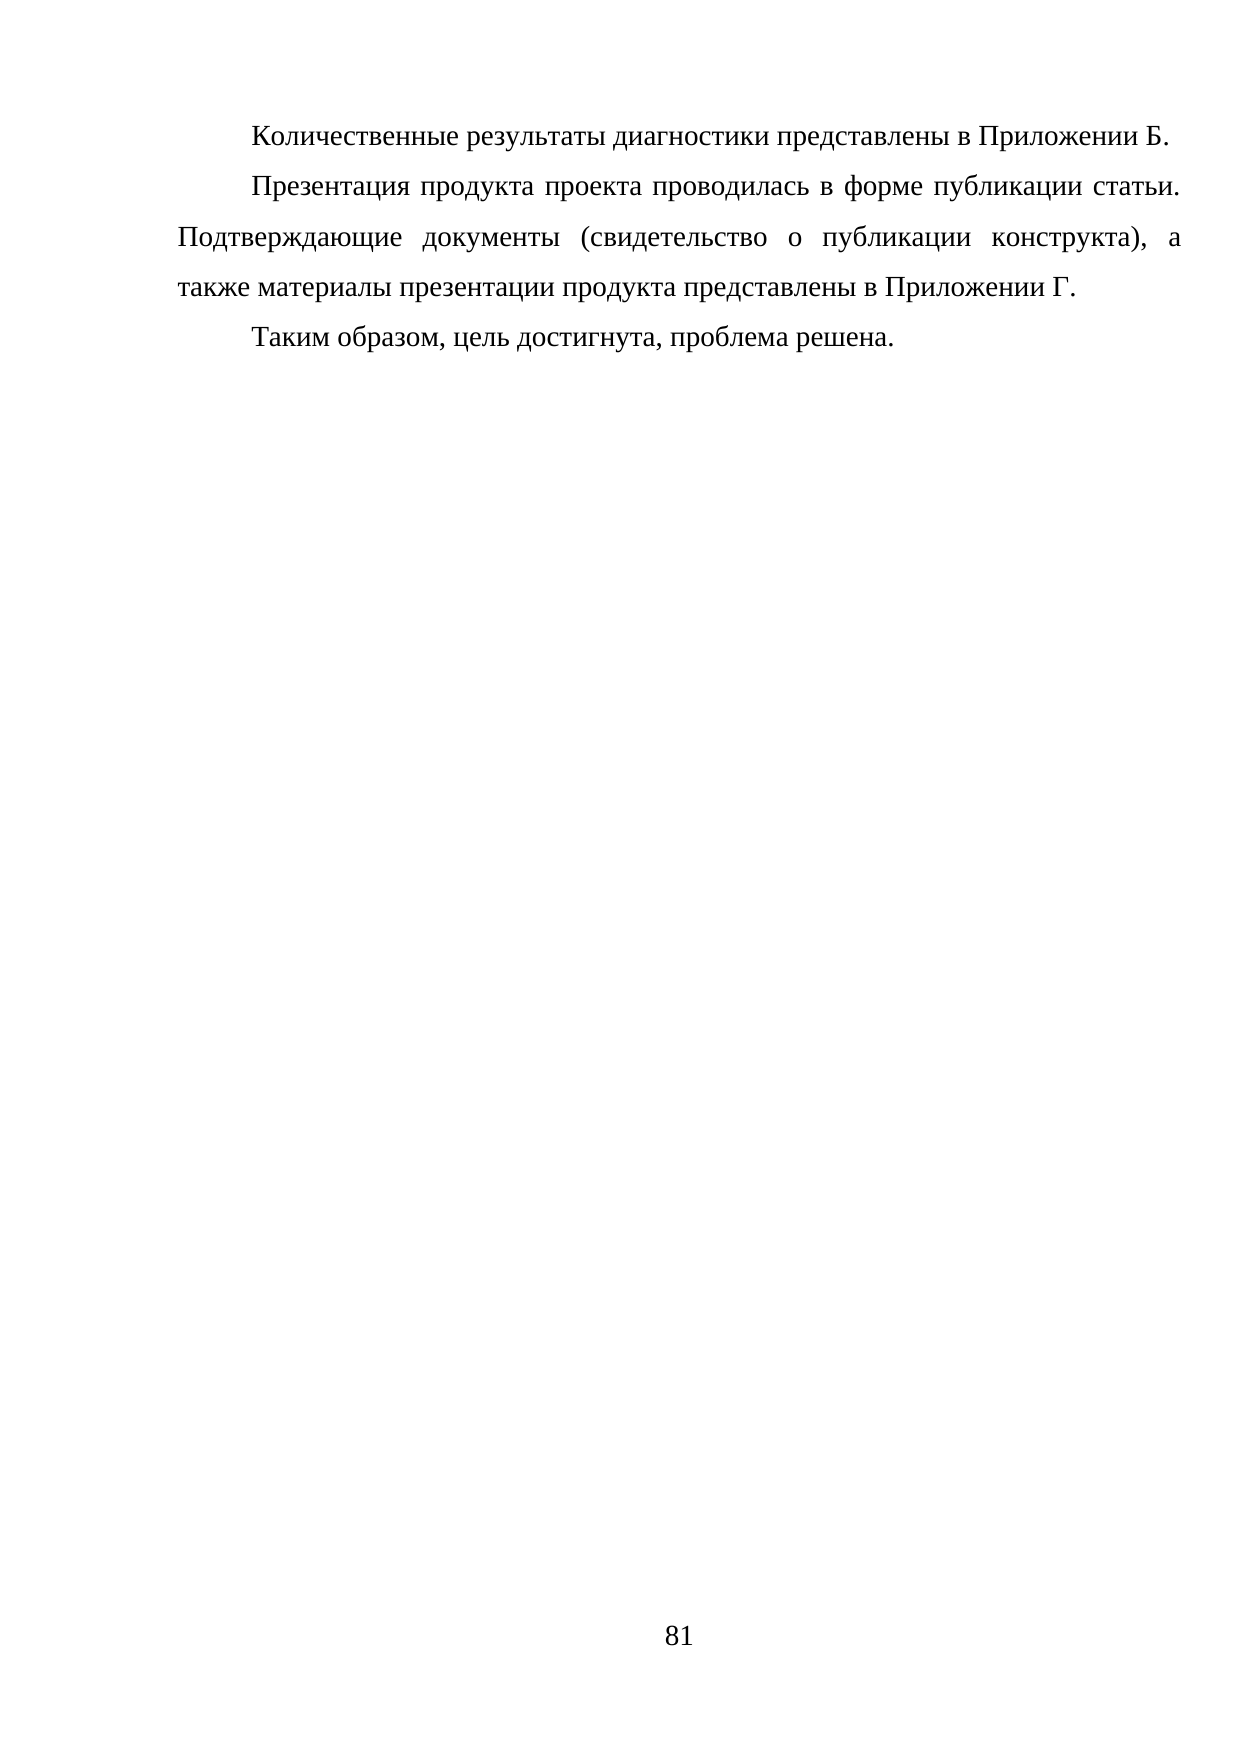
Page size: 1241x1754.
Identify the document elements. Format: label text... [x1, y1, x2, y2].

text Количественные результаты диагностики представлены в Приложении Б. [177, 118, 1181, 152]
text Таким образом, цель достигнута, проблема решена. [177, 319, 1181, 353]
text Презентация продукта проекта проводилась в форме публикации статьи. Подтверждающие документы (свидетельство о публикации конструкта), а также материалы презентации продукта представлены в Приложении Г. [177, 168, 1181, 303]
